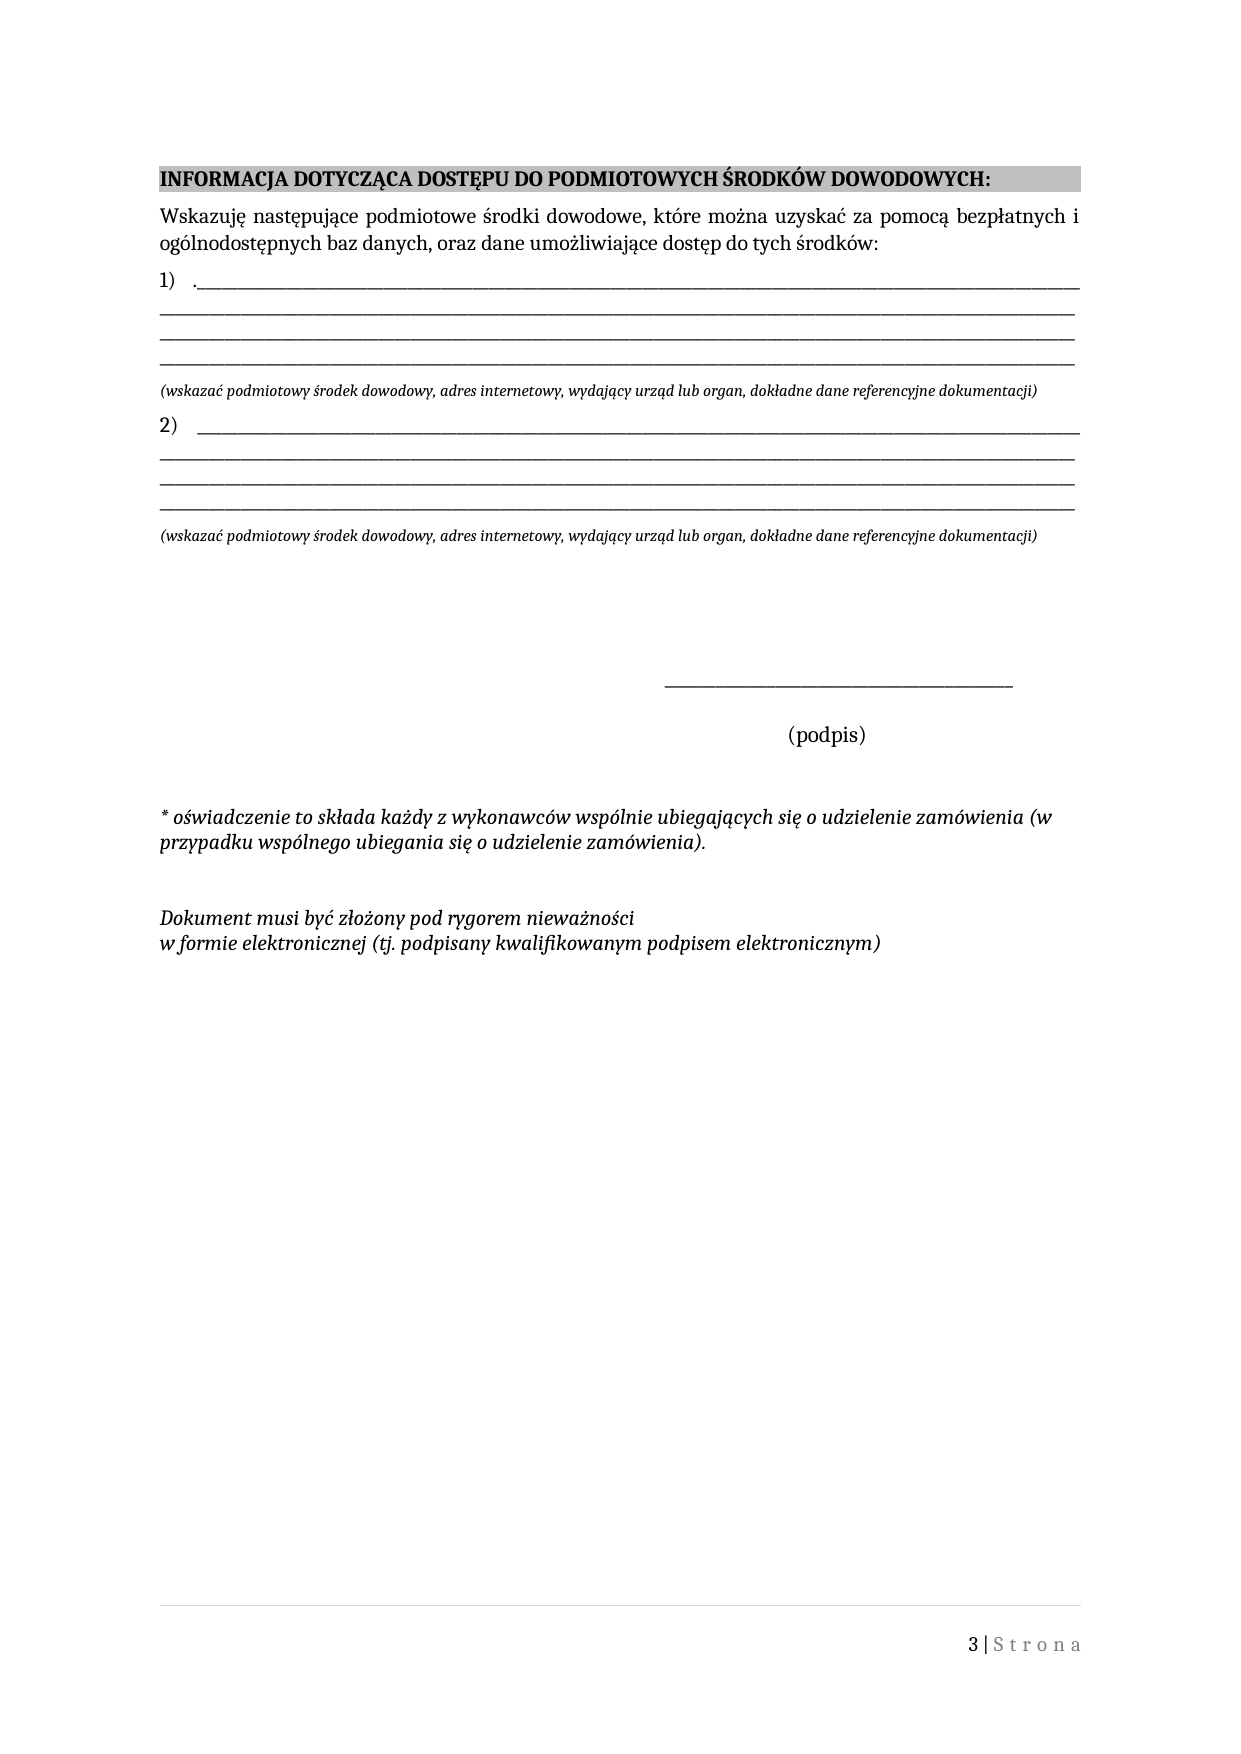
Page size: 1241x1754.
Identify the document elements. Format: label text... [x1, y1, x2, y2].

text 1) ._____________________________________________________________________________________________________________ ___________________________________________________________________________________________________________________________________________________________________________________________________________________________________________________________________________________________________________________________________________________ [159, 268, 1081, 369]
text (wskazać podmiotowy środek dowodowy, adres internetowy, wydający urząd lub organ, dokładne dane referencyjne dokumentacji) [159, 381, 1081, 401]
text _________________________________________ (podpis) [573, 665, 1081, 748]
text INFORMACJA DOTYCZĄCA DOSTĘPU DO PODMIOTOWYCH ŚRODKÓW DOWODOWYCH: [159, 166, 1081, 192]
text * oświadczenie to składa każdy z wykonawców wspólnie ubiegających się o udzielenie zamówienia (w przypadku wspólnego ubiegania się o udzielenie zamówienia). [159, 805, 1081, 855]
text 2) _____________________________________________________________________________________________________________ ___________________________________________________________________________________________________________________________________________________________________________________________________________________________________________________________________________________________________________________________________________________ [159, 413, 1081, 514]
text Wskazuję następujące podmiotowe środki dowodowe, które można uzyskać za pomocą bezpłatnych i ogólnodostępnych baz danych, oraz dane umożliwiające dostęp do tych środków: [159, 204, 1081, 256]
text (wskazać podmiotowy środek dowodowy, adres internetowy, wydający urząd lub organ, dokładne dane referencyjne dokumentacji) [159, 526, 1081, 546]
text Dokument musi być złożony pod rygorem nieważności w formie elektronicznej (tj. podpisany kwalifikowanym podpisem elektronicznym) [159, 906, 1081, 956]
